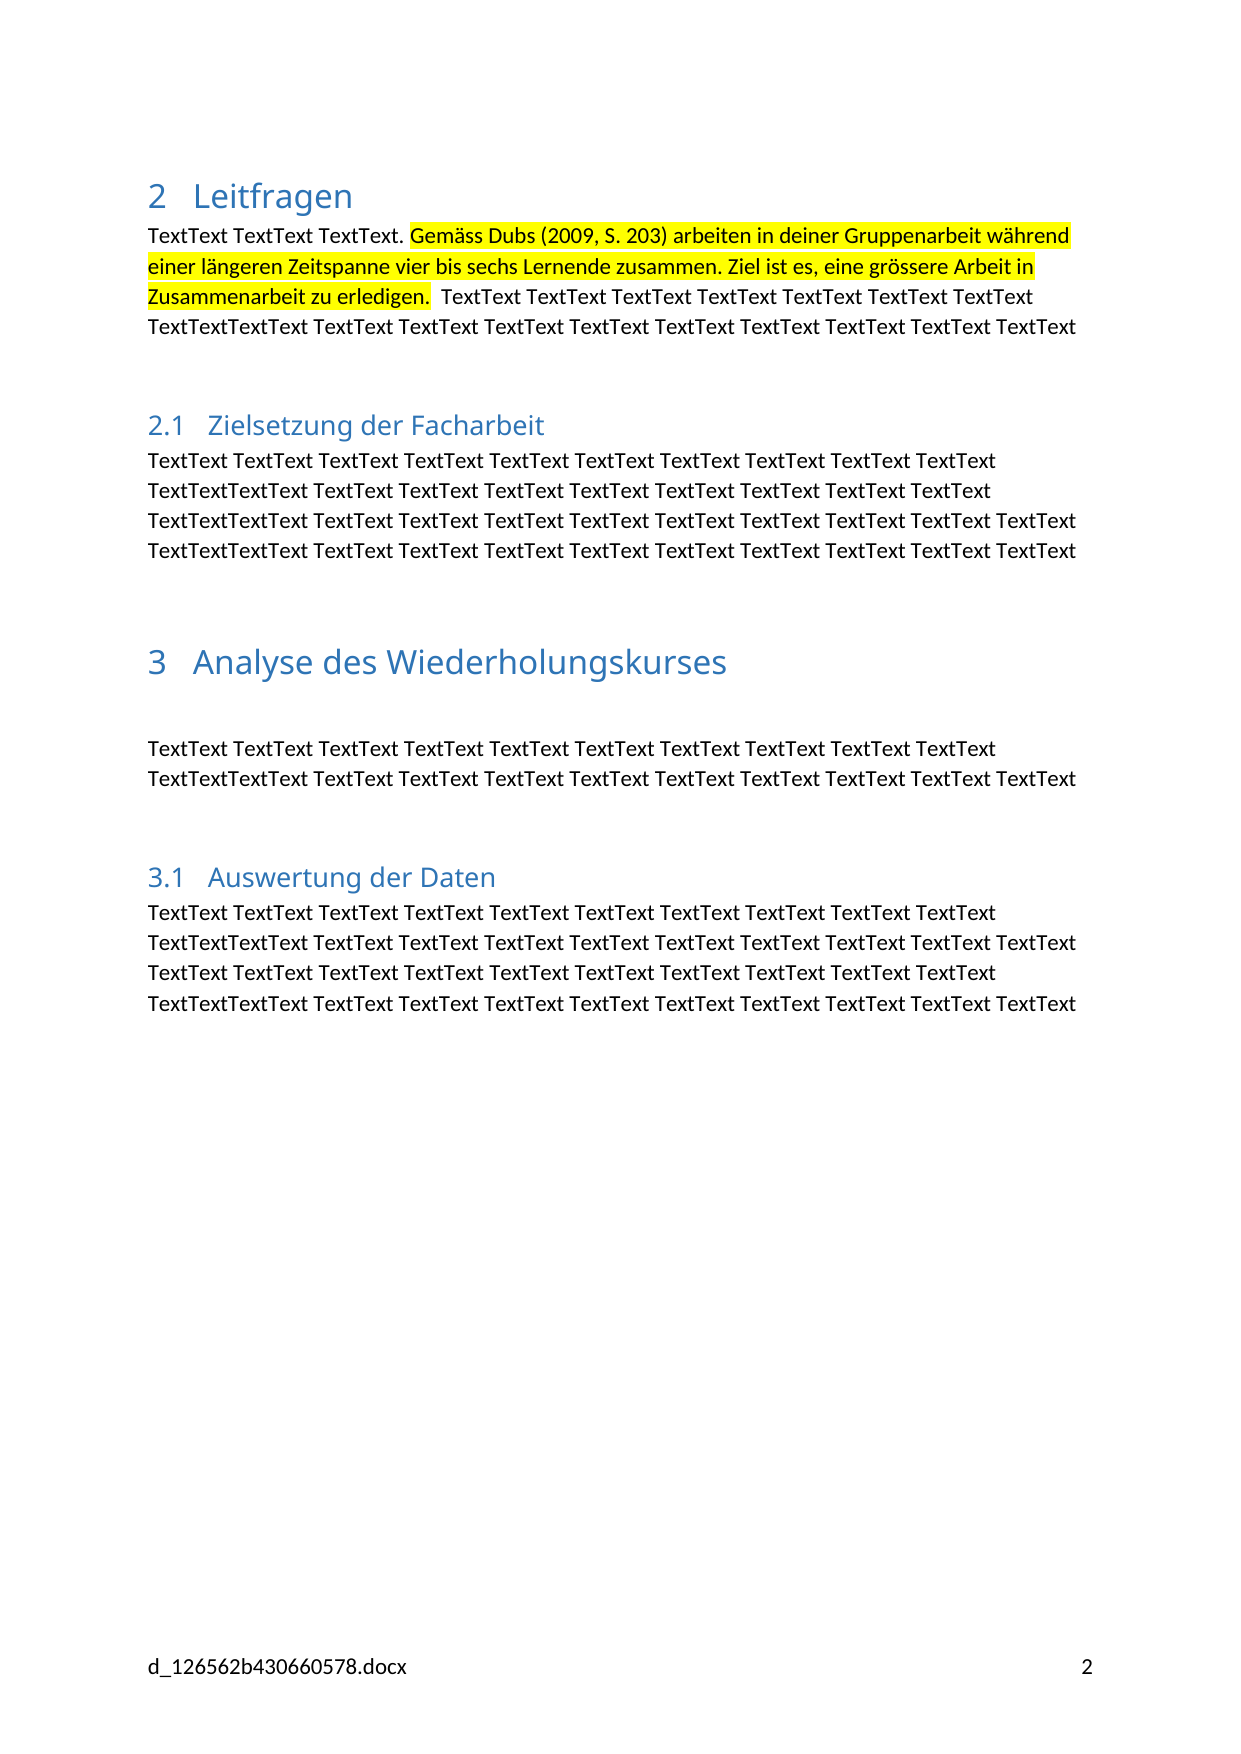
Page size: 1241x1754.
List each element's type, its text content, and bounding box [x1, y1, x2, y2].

text TextText TextText TextText TextText TextText TextText TextText TextText TextText TextText TextTextTextText TextText TextText TextText TextText TextText TextText TextText TextText TextText [148, 734, 1093, 792]
text TextText TextText TextText. Gemäss Dubs (2009, S. 203) arbeiten in deiner Gruppenarbeit während einer längeren Zeitspanne vier bis sechs Lernende zusammen. Ziel ist es, eine grössere Arbeit in Zusammenarbeit zu erledigen. TextText TextText TextText TextText TextText TextText TextText TextTextTextText TextText TextText TextText TextText TextText TextText TextText TextText TextText [148, 222, 1093, 340]
text TextText TextText TextText TextText TextText TextText TextText TextText TextText TextText TextTextTextText TextText TextText TextText TextText TextText TextText TextText TextText TextTextTextText TextText TextText TextText TextText TextText TextText TextText TextText TextText TextTextTextText TextText TextText TextText TextText TextText TextText TextText TextText TextText [148, 446, 1093, 564]
subtitle Auswertung der Daten [148, 858, 1093, 895]
subtitle Zielsetzung der Facharbeit [148, 406, 1093, 443]
subtitle Analyse des Wiederholungskurses [148, 638, 1093, 684]
subtitle Leitfragen [148, 173, 1093, 218]
text TextText TextText TextText TextText TextText TextText TextText TextText TextText TextText TextTextTextText TextText TextText TextText TextText TextText TextText TextText TextText TextText TextText TextText TextText TextText TextText TextText TextText TextText TextText TextText TextTextTextText TextText TextText TextText TextText TextText TextText TextText TextText TextText [148, 898, 1093, 1017]
